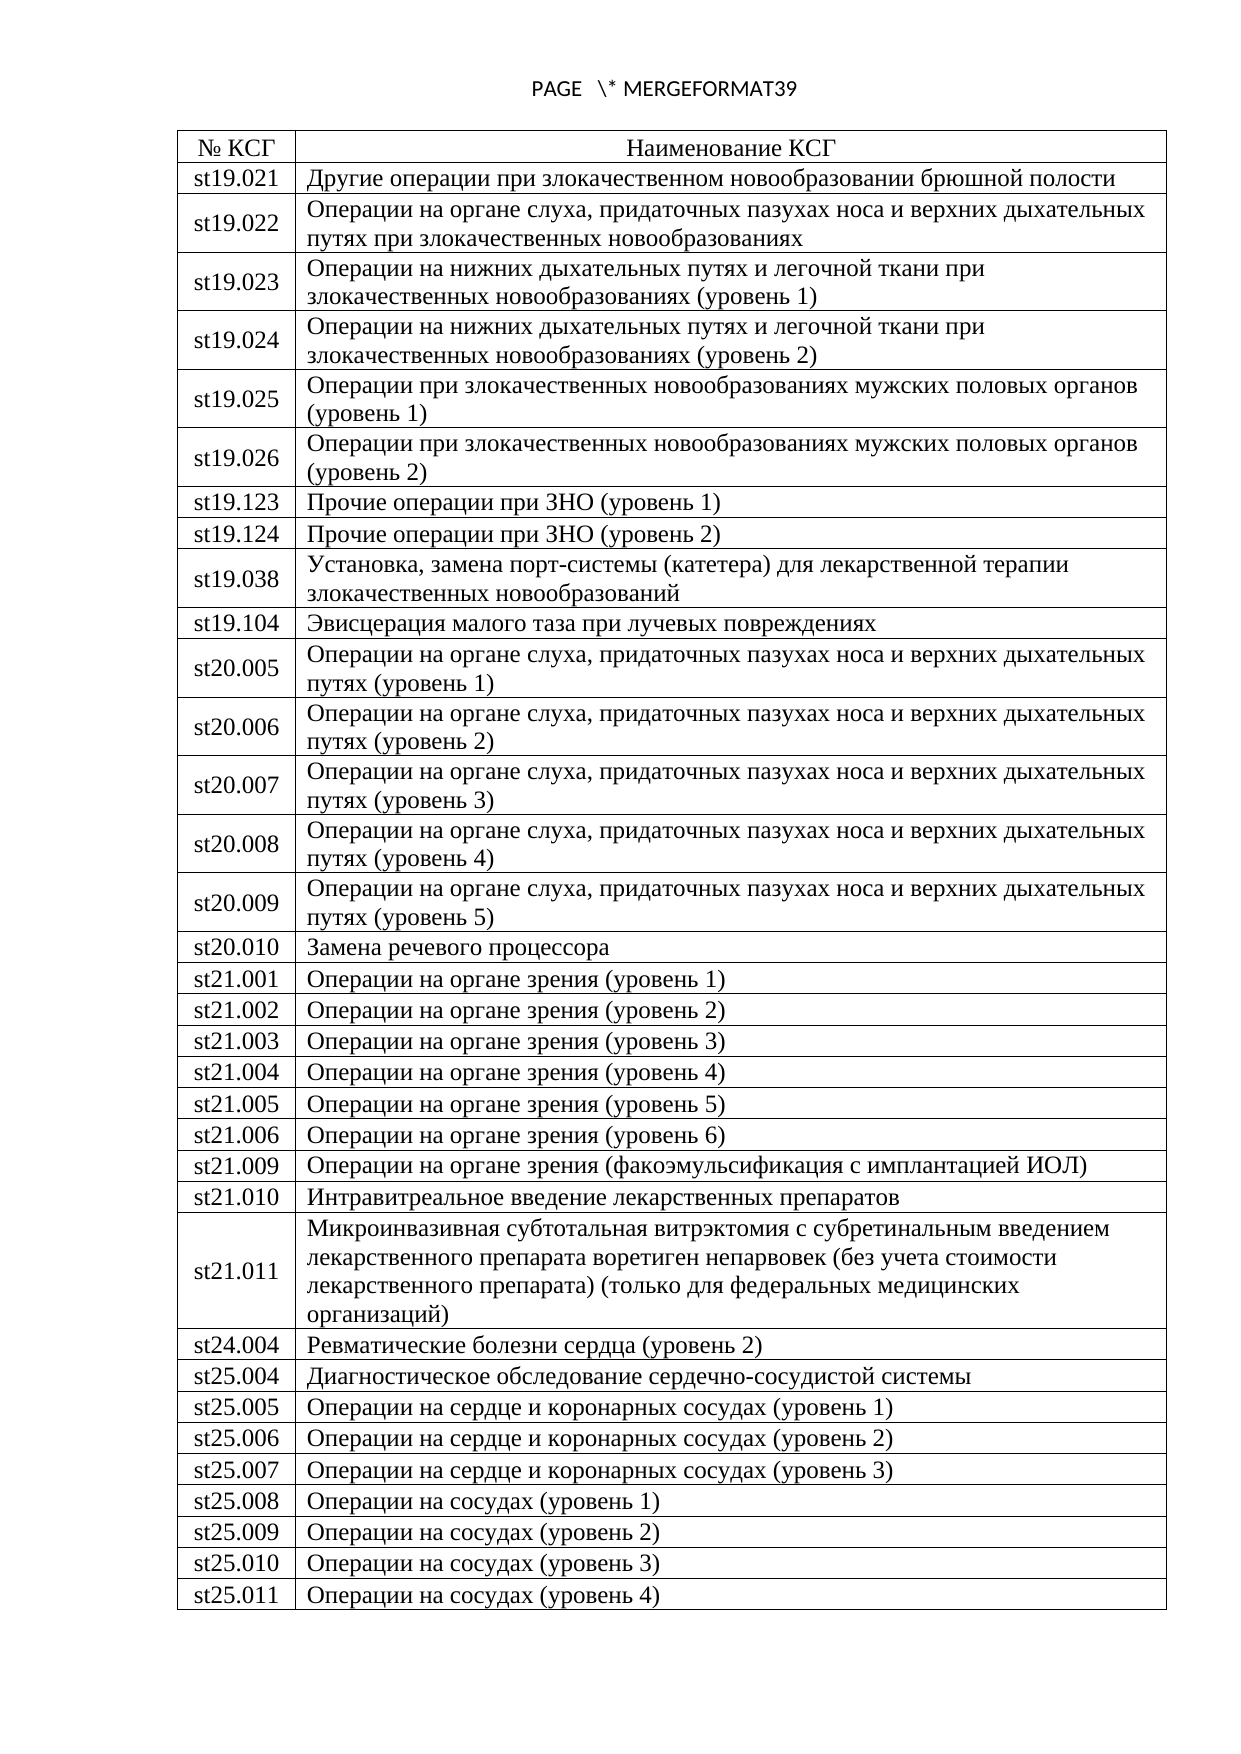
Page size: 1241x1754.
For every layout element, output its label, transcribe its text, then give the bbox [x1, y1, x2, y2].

table_cell Ревматические болезни сердца (уровень 2) [296, 1329, 1166, 1359]
table_cell Операции на органе зрения (уровень 5) [296, 1088, 1166, 1118]
table_cell st19.104 [178, 608, 295, 638]
table_cell st19.026 [178, 428, 295, 486]
table_cell Операции на сердце и коронарных сосудах (уровень 1) [296, 1392, 1166, 1422]
table_cell st21.001 [178, 963, 295, 993]
table_cell st20.010 [178, 932, 295, 962]
table_cell st25.010 [178, 1548, 295, 1578]
table_cell st20.009 [178, 873, 295, 931]
table_cell Установка, замена порт-системы (катетера) для лекарственной терапии злокачественных новообразований [296, 549, 1166, 607]
table_cell st19.025 [178, 370, 295, 427]
table_header № КСГ [178, 131, 295, 162]
table_cell st19.022 [178, 194, 295, 252]
table_cell Прочие операции при ЗНО (уровень 1) [296, 487, 1166, 517]
table_cell st21.011 [178, 1213, 295, 1328]
table_cell st21.009 [178, 1151, 295, 1181]
table_cell st21.006 [178, 1119, 295, 1149]
table_cell st25.008 [178, 1485, 295, 1516]
table_cell st21.005 [178, 1088, 295, 1118]
table_cell Операции на органе слуха, придаточных пазухах носа и верхних дыхательных путях (уровень 4) [296, 815, 1166, 872]
table_cell Диагностическое обследование сердечно-сосудистой системы [296, 1360, 1166, 1391]
table_cell st20.007 [178, 756, 295, 814]
table_cell Операции на сосудах (уровень 1) [296, 1485, 1166, 1516]
table_cell Операции на сосудах (уровень 4) [296, 1579, 1166, 1609]
table_cell Прочие операции при ЗНО (уровень 2) [296, 518, 1166, 548]
table_cell st21.010 [178, 1182, 295, 1212]
table_cell Операции на органе зрения (уровень 2) [296, 994, 1166, 1024]
table_cell Операции на органе зрения (уровень 6) [296, 1119, 1166, 1149]
table_cell Микроинвазивная субтотальная витрэктомия с субретинальным введением лекарственного препарата воретиген непарвовек (без учета стоимости лекарственного препарата) (только для федеральных медицинских организаций) [296, 1213, 1166, 1328]
table_cell st21.003 [178, 1026, 295, 1056]
table_cell st19.123 [178, 487, 295, 517]
table_cell Операции на нижних дыхательных путях и легочной ткани при злокачественных новообразованиях (уровень 1) [296, 253, 1166, 310]
table_cell Операции на органе слуха, придаточных пазухах носа и верхних дыхательных путях при злокачественных новообразованиях [296, 194, 1166, 252]
table_cell st25.011 [178, 1579, 295, 1609]
table_cell st25.009 [178, 1517, 295, 1547]
table_cell Операции на органе слуха, придаточных пазухах носа и верхних дыхательных путях (уровень 1) [296, 639, 1166, 697]
table_cell st25.004 [178, 1360, 295, 1391]
table_cell Операции при злокачественных новообразованиях мужских половых органов (уровень 1) [296, 370, 1166, 427]
table_cell st20.005 [178, 639, 295, 697]
table_header Наименование КСГ [296, 131, 1166, 162]
table_cell Операции на сосудах (уровень 2) [296, 1517, 1166, 1547]
table_cell st19.021 [178, 163, 295, 193]
table_cell st21.002 [178, 994, 295, 1024]
table_cell st19.124 [178, 518, 295, 548]
table_cell st20.008 [178, 815, 295, 872]
table_cell Операции на органе зрения (факоэмульсификация с имплантацией ИОЛ) [296, 1151, 1166, 1181]
table_cell Интравитреальное введение лекарственных препаратов [296, 1182, 1166, 1212]
table_cell st19.038 [178, 549, 295, 607]
table_cell Другие операции при злокачественном новообразовании брюшной полости [296, 163, 1166, 193]
table_cell Операции на сердце и коронарных сосудах (уровень 2) [296, 1423, 1166, 1453]
table_cell Операции на органе зрения (уровень 3) [296, 1026, 1166, 1056]
table_cell Операции на органе зрения (уровень 1) [296, 963, 1166, 993]
table_cell st25.006 [178, 1423, 295, 1453]
table_cell Операции на сердце и коронарных сосудах (уровень 3) [296, 1454, 1166, 1484]
table_cell st25.005 [178, 1392, 295, 1422]
table_cell Эвисцерация малого таза при лучевых повреждениях [296, 608, 1166, 638]
table_cell Операции на органе слуха, придаточных пазухах носа и верхних дыхательных путях (уровень 2) [296, 698, 1166, 755]
table_cell Операции на органе слуха, придаточных пазухах носа и верхних дыхательных путях (уровень 3) [296, 756, 1166, 814]
table_cell st20.006 [178, 698, 295, 755]
table_cell Замена речевого процессора [296, 932, 1166, 962]
table_cell Операции на органе слуха, придаточных пазухах носа и верхних дыхательных путях (уровень 5) [296, 873, 1166, 931]
table_cell Операции на нижних дыхательных путях и легочной ткани при злокачественных новообразованиях (уровень 2) [296, 311, 1166, 369]
table_cell Операции на сосудах (уровень 3) [296, 1548, 1166, 1578]
table_cell st24.004 [178, 1329, 295, 1359]
table_cell Операции на органе зрения (уровень 4) [296, 1057, 1166, 1087]
table_cell st19.023 [178, 253, 295, 310]
table_cell st19.024 [178, 311, 295, 369]
table_cell st21.004 [178, 1057, 295, 1087]
table_cell Операции при злокачественных новообразованиях мужских половых органов (уровень 2) [296, 428, 1166, 486]
table_cell st25.007 [178, 1454, 295, 1484]
